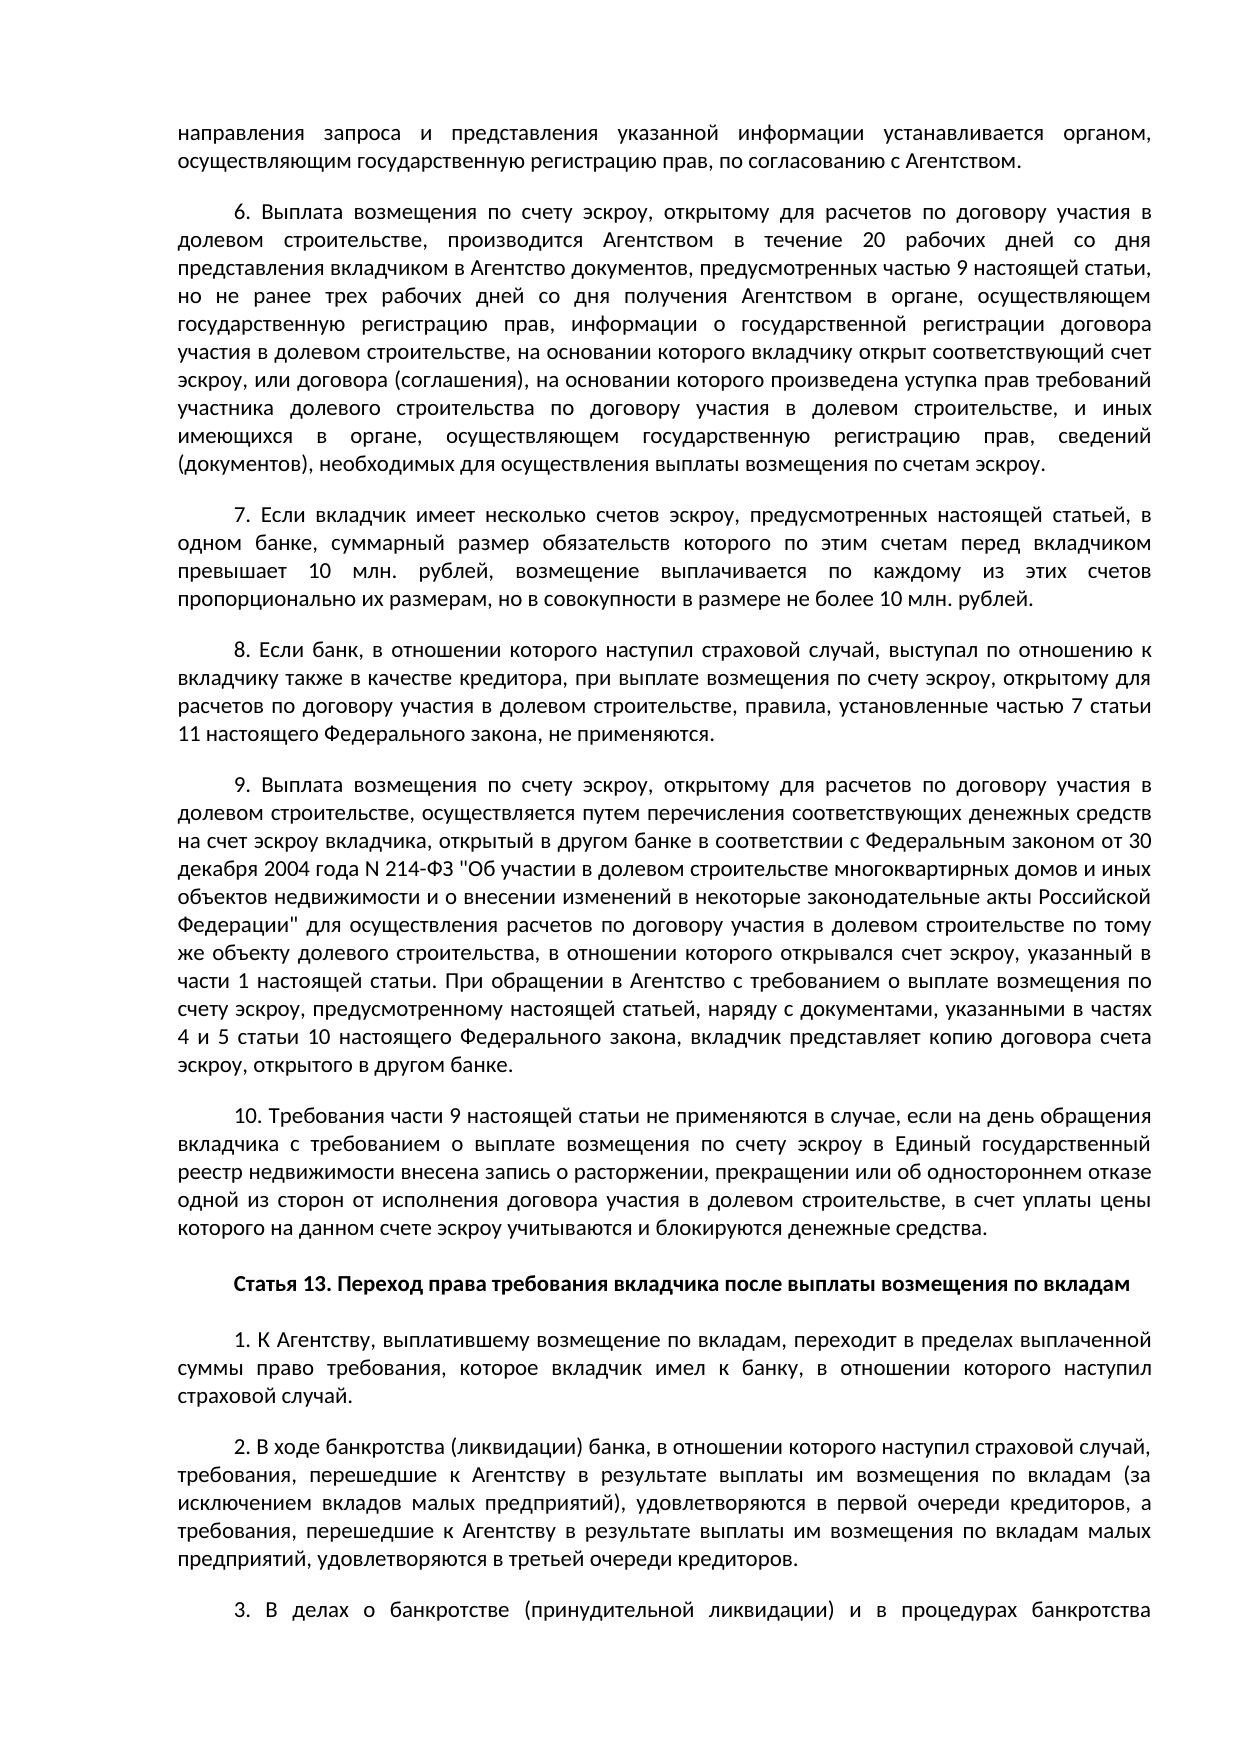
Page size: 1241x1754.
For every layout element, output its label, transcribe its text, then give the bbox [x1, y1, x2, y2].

text 10. Требования части 9 настоящей статьи не применяются в случае, если на день обращения вкладчика с требованием о выплате возмещения по счету эскроу в Единый государственный реестр недвижимости внесена запись о расторжении, прекращении или об одностороннем отказе одной из сторон от исполнения договора участия в долевом строительстве, в счет уплаты цены которого на данном счете эскроу учитываются и блокируются денежные средства. [177, 1101, 1152, 1241]
text 1. К Агентству, выплатившему возмещение по вкладам, переходит в пределах выплаченной суммы право требования, которое вкладчик имел к банку, в отношении которого наступил страховой случай. [177, 1326, 1152, 1409]
text 9. Выплата возмещения по счету эскроу, открытому для расчетов по договору участия в долевом строительстве, осуществляется путем перечисления соответствующих денежных средств на счет эскроу вкладчика, открытый в другом банке в соответствии с Федеральным законом от 30 декабря 2004 года N 214-ФЗ "Об участии в долевом строительстве многоквартирных домов и иных объектов недвижимости и о внесении изменений в некоторые законодательные акты Российской Федерации" для осуществления расчетов по договору участия в долевом строительстве по тому же объекту долевого строительства, в отношении которого открывался счет эскроу, указанный в части 1 настоящей статьи. При обращении в Агентство с требованием о выплате возмещения по счету эскроу, предусмотренному настоящей статьей, наряду с документами, указанными в частях 4 и 5 статьи 10 настоящего Федерального закона, вкладчик представляет копию договора счета эскроу, открытого в другом банке. [177, 770, 1152, 1078]
text 6. Выплата возмещения по счету эскроу, открытому для расчетов по договору участия в долевом строительстве, производится Агентством в течение 20 рабочих дней со дня представления вкладчиком в Агентство документов, предусмотренных частью 9 настоящей статьи, но не ранее трех рабочих дней со дня получения Агентством в органе, осуществляющем государственную регистрацию прав, информации о государственной регистрации договора участия в долевом строительстве, на основании которого вкладчику открыт соответствующий счет эскроу, или договора (соглашения), на основании которого произведена уступка прав требований участника долевого строительства по договору участия в долевом строительстве, и иных имеющихся в органе, осуществляющем государственную регистрацию прав, сведений (документов), необходимых для осуществления выплаты возмещения по счетам эскроу. [177, 197, 1152, 477]
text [177, 1596, 1152, 1623]
text 7. Если вкладчик имеет несколько счетов эскроу, предусмотренных настоящей статьей, в одном банке, суммарный размер обязательств которого по этим счетам перед вкладчиком превышает 10 млн. рублей, возмещение выплачивается по каждому из этих счетов пропорционально их размерам, но в совокупности в размере не более 10 млн. рублей. [177, 500, 1152, 612]
title Статья 13. Переход права требования вкладчика после выплаты возмещения по вкладам [177, 1269, 1152, 1297]
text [177, 118, 1152, 174]
text 8. Если банк, в отношении которого наступил страховой случай, выступал по отношению к вкладчику также в качестве кредитора, при выплате возмещения по счету эскроу, открытому для расчетов по договору участия в долевом строительстве, правила, установленные частью 7 статьи 11 настоящего Федерального закона, не применяются. [177, 635, 1152, 747]
text 2. В ходе банкротства (ликвидации) банка, в отношении которого наступил страховой случай, требования, перешедшие к Агентству в результате выплаты им возмещения по вкладам (за исключением вкладов малых предприятий), удовлетворяются в первой очереди кредиторов, а требования, перешедшие к Агентству в результате выплаты им возмещения по вкладам малых предприятий, удовлетворяются в третьей очереди кредиторов. [177, 1432, 1152, 1573]
